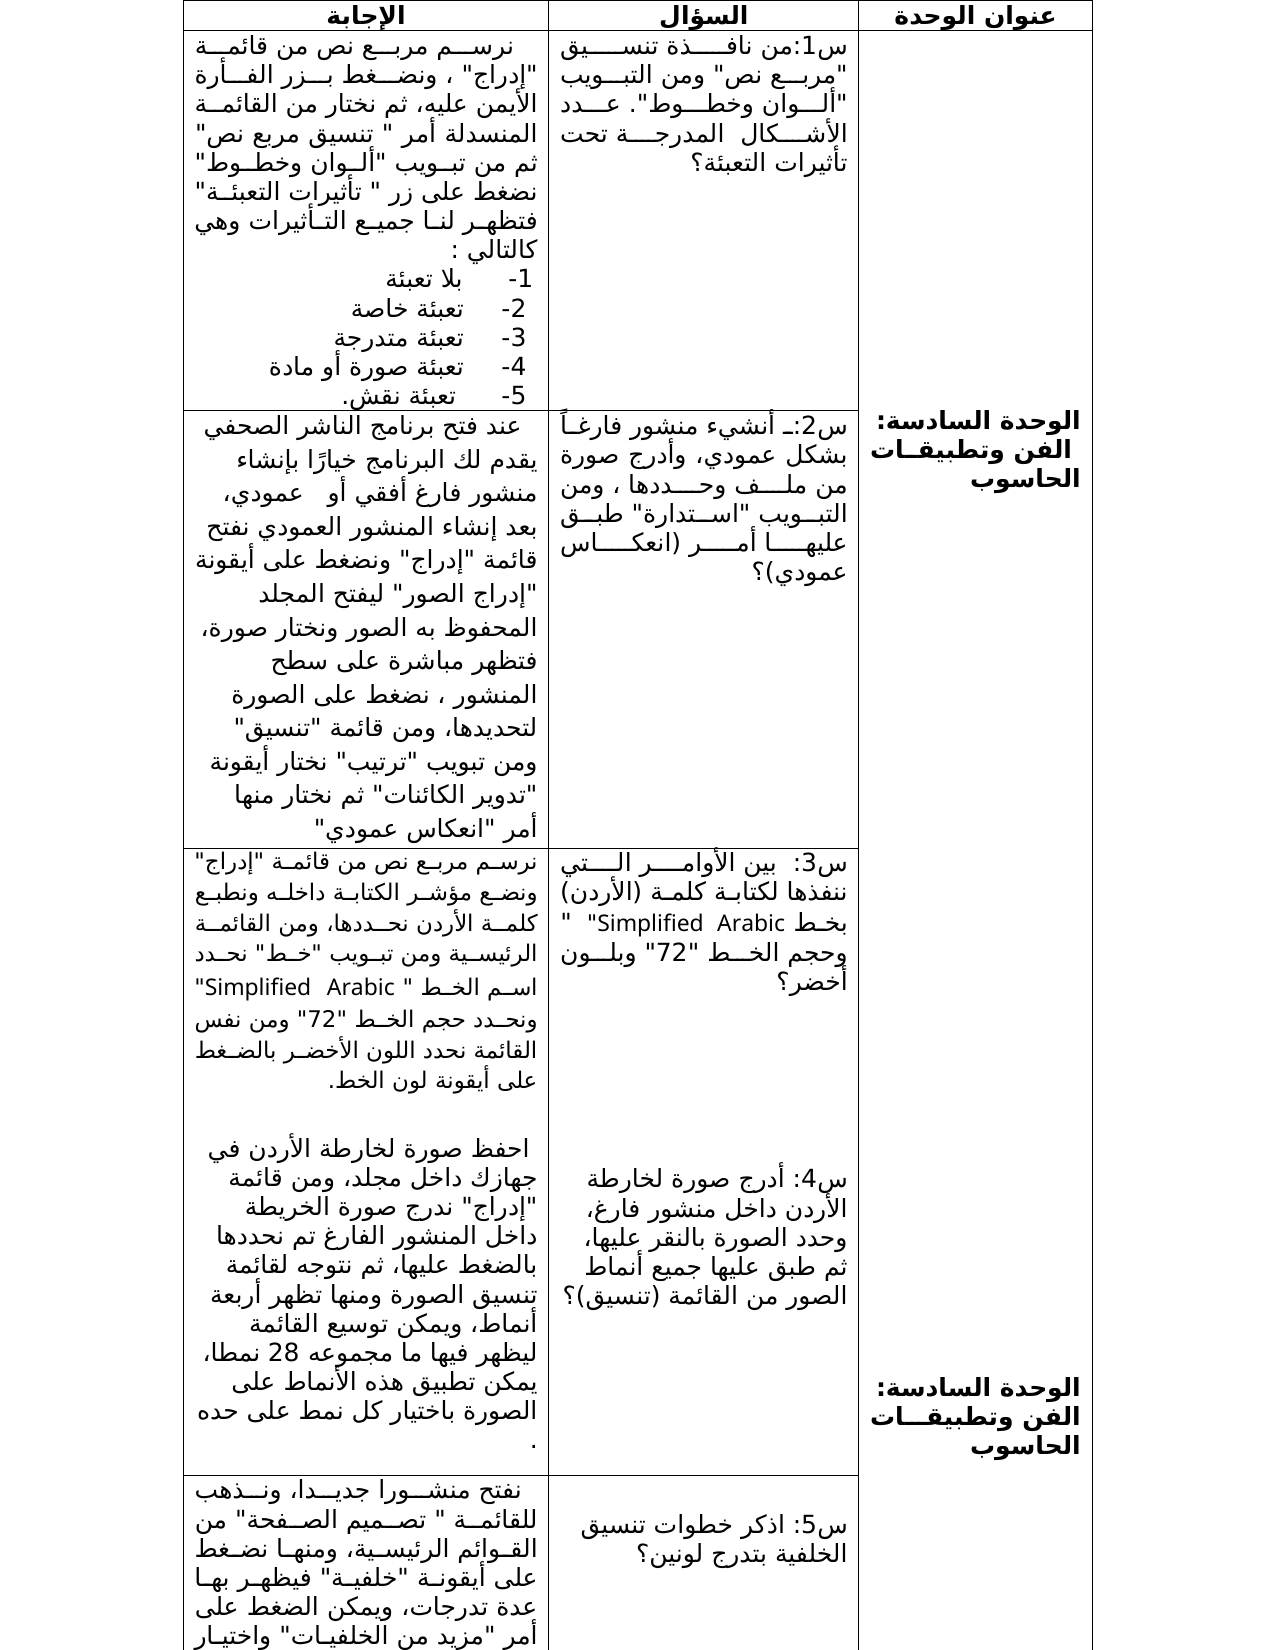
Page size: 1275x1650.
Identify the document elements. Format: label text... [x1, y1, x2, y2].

table_cell س5: اذكر خطوات تنسيق الخلفية بتدرج لونين؟ [549, 1476, 858, 1650]
table_cell س3: بين الأوامر التي ننفذها لكتابة كلمة (الأردن) بخط Simplified Arabic" " وحجم الخط "72" وبلون أخضر؟ س4: أدرج صورة لخارطة الأردن داخل منشور فارغ، وحدد الصورة بالنقر عليها، ثم طبق عليها جميع أنماط الصور من القائمة (تنسيق)؟ [549, 849, 858, 1475]
table_header عنوان الوحدة [859, 1, 1092, 30]
table_cell نرسم مربع نص من قائمة "إدراج" ، ونضغط بزر الفأرة الأيمن عليه، ثم نختار من القائمة المنسدلة أمر " تنسيق مربع نص" ثم من تبويب "ألوان وخطوط" نضغط على زر " تأثيرات التعبئة" فتظهر لنا جميع التأثيرات وهي كالتالي : بلا تعبئة تعبئة خاصة تعبئة متدرجة تعبئة صورة أو مادة تعبئة نقش. [184, 31, 548, 410]
table_cell عند فتح برنامج الناشر الصحفي يقدم لك البرنامج خيارًا بإنشاء منشور فارغ أفقي أو عمودي، بعد إنشاء المنشور العمودي نفتح قائمة "إدراج" ونضغط على أيقونة "إدراج الصور" ليفتح المجلد المحفوظ به الصور ونختار صورة، فتظهر مباشرة على سطح المنشور ، نضغط على الصورة لتحديدها، ومن قائمة "تنسيق" ومن تبويب "ترتيب" نختار أيقونة "تدوير الكائنات" ثم نختار منها أمر "انعكاس عمودي" [184, 411, 548, 847]
table_header الإجابة [184, 1, 548, 30]
table_cell نرسم مربع نص من قائمة "إدراج" ونضع مؤشر الكتابة داخله ونطبع كلمة الأردن نحددها، ومن القائمة الرئيسية ومن تبويب "خط" نحدد اسم الخط " Simplified Arabic" ونحدد حجم الخط "72" ومن نفس القائمة نحدد اللون الأخضر بالضغط على أيقونة لون الخط. احفظ صورة لخارطة الأردن في جهازك داخل مجلد، ومن قائمة "إدراج" ندرج صورة الخريطة داخل المنشور الفارغ تم نحددها بالضغط عليها، ثم نتوجه لقائمة تنسيق الصورة ومنها تظهر أربعة أنماط، ويمكن توسيع القائمة ليظهر فيها ما مجموعه 28 نمطا، يمكن تطبيق هذه الأنماط على الصورة باختيار كل نمط على حده . [184, 849, 548, 1475]
table_cell س2: أنشيء منشور فارغاً بشكل عمودي، وأدرج صورة من ملف وحددها ، ومن التبويب "استدارة" طبق عليها أمر (انعكاس عمودي)؟ [549, 411, 858, 847]
table_cell نفتح منشورا جديدا، ونذهب للقائمة " تصميم الصفحة" من القوائم الرئيسية، ومنها نضغط على أيقونة "خلفية" فيظهر بها عدة تدرجات، ويمكن الضغط على أمر "مزيد من الخلفيات" واختيار "تعبئة متدرجة" واختيار لونين لتدريجهما. [184, 1476, 548, 1650]
table_cell س1:من نافذة تنسيق "مربع نص" ومن التبويب "ألوان وخطوط". عدد الأشكال المدرجة تحت تأثيرات التعبئة؟ [549, 31, 858, 410]
table_header السؤال [549, 1, 858, 30]
table_cell الوحدة السادسة: الفن وتطبيقات الحاسوب الوحدة السادسة: الفن وتطبيقات الحاسوب [859, 31, 1092, 1650]
